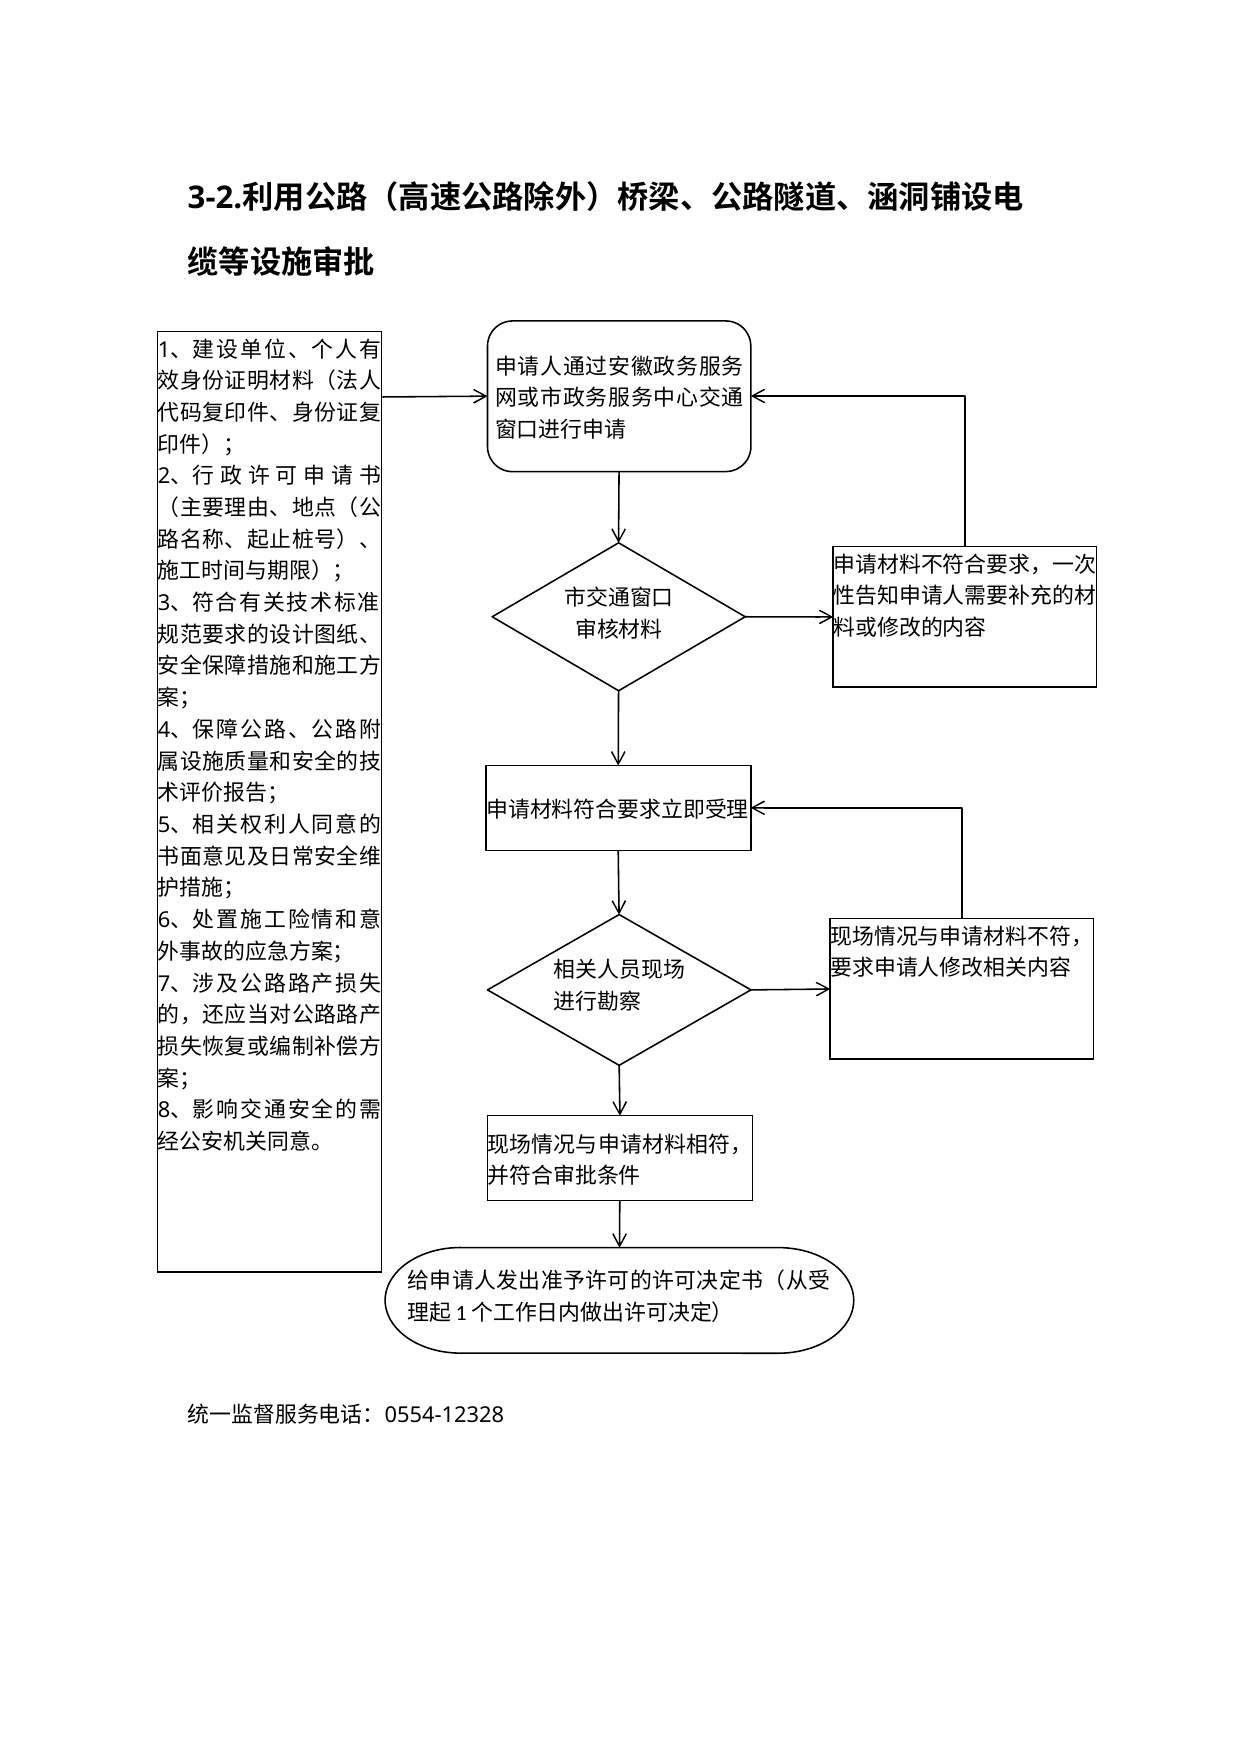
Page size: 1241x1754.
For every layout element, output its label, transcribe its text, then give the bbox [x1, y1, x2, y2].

text 3-2.利用公路（高速公路除外）桥梁、公路隧道、涵洞铺设电缆等设施审批 [187, 162, 1053, 292]
text 统一监督服务电话：0554-12328 [187, 1397, 1053, 1429]
